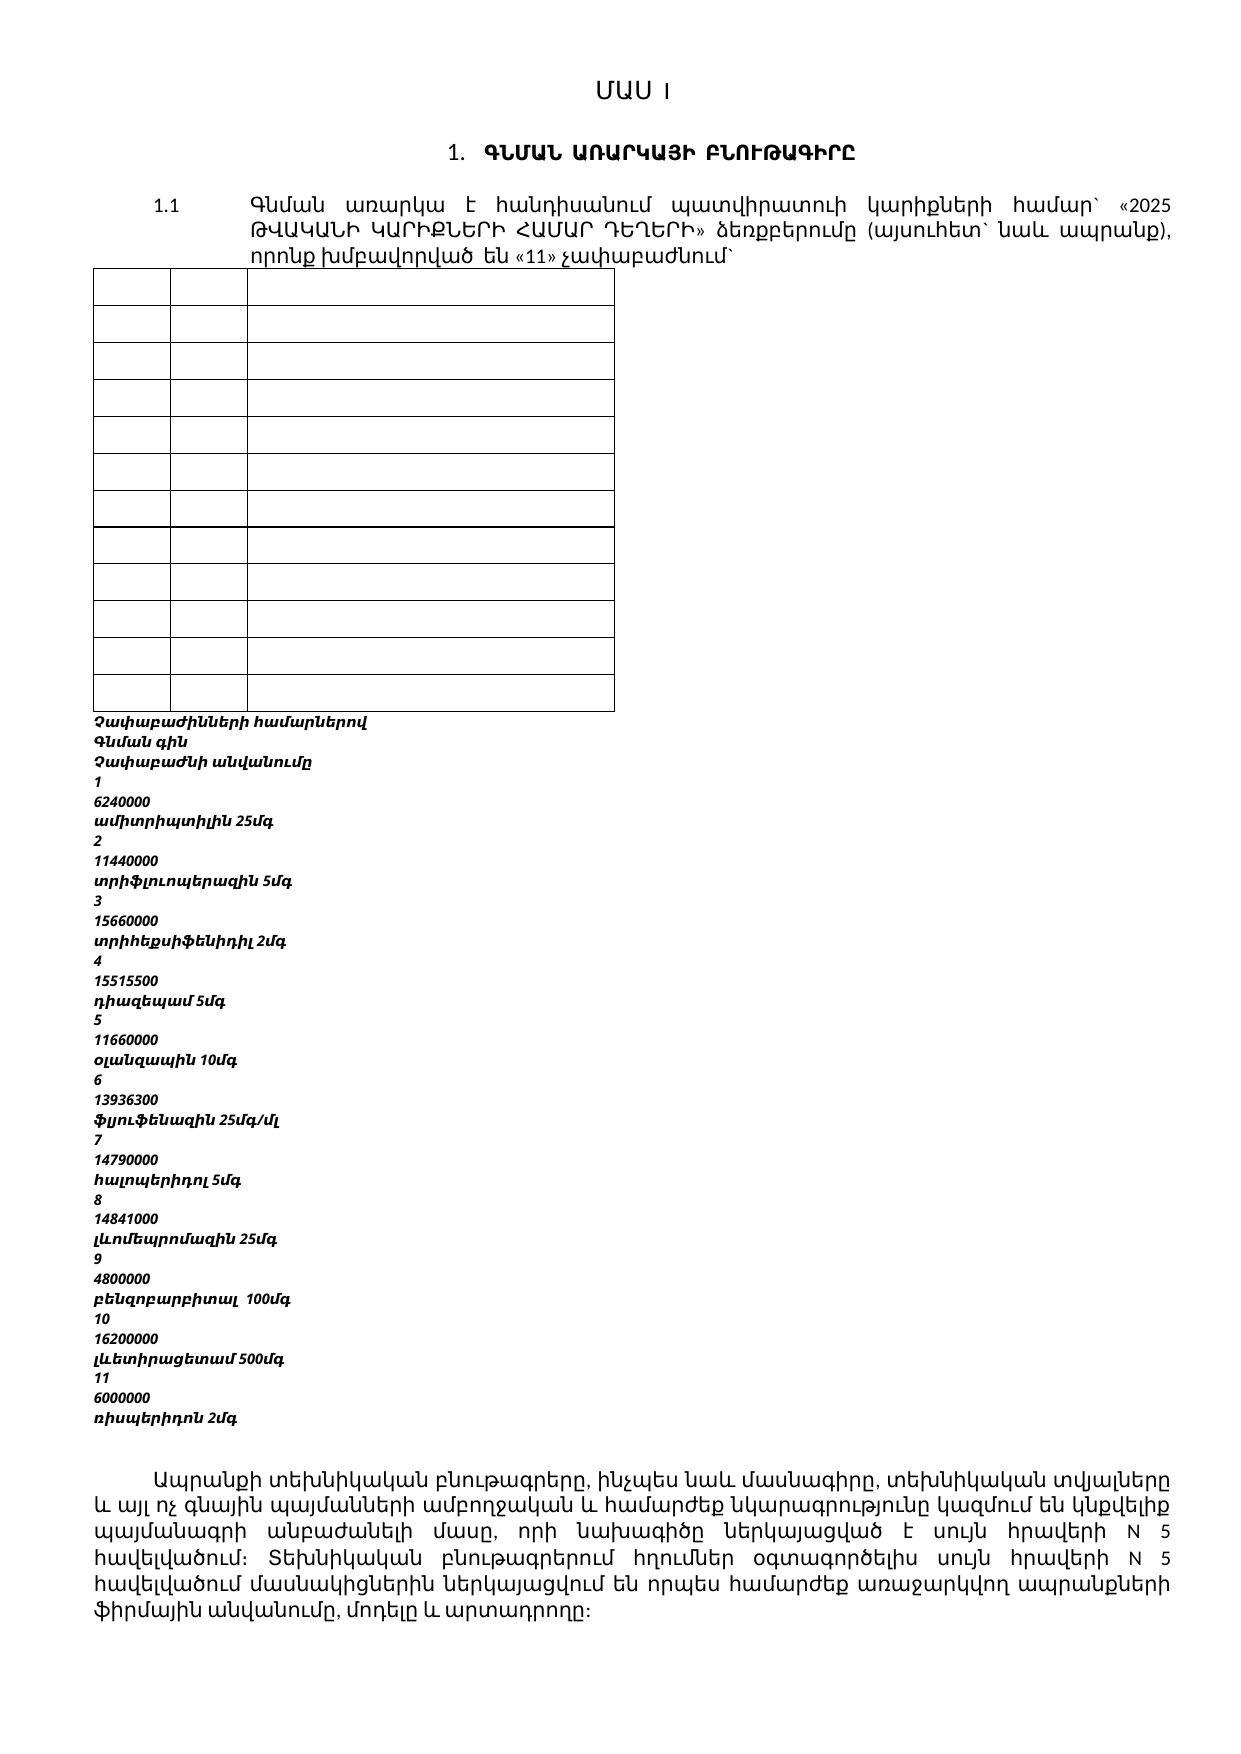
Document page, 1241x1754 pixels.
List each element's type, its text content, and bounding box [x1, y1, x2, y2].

subtitle Գնման առարկա է հանդիսանում պատվիրատուի կարիքների համար` «2025 ԹՎԱԿԱՆԻ ԿԱՐԻՔՆԵՐԻ ՀԱՄԱՐ ԴԵՂԵՐԻ» ձեռքբերումը (այսուհետ` նաև ապրանք), որոնք խմբավորված են «11» չափաբաժնում` [153, 192, 1171, 268]
text ՄԱՍ I [94, 75, 1171, 106]
text Ապրանքի տեխնիկական բնութագրերը, ինչպես նաև մասնագիրը, տեխնիկական տվյալները և այլ ոչ գնային պայմանների ամբողջական և համարժեք նկարագրությունը կազմում են կնքվելիք պայմանագրի անբաժանելի մասը, որի նախագիծը ներկայացված է սույն հրավերի N 5 հավելվածում։ Տեխնիկական բնութագրերում հղումներ օգտագործելիս սույն հրավերի N 5 հավելվածում մասնակիցներին ներկայացվում են որպես համարժեք առաջարկվող ապրանքների ֆիրմային անվանումը, մոդելը և արտադրողը: [94, 1467, 1171, 1622]
list ԳՆՄԱՆ ԱՌԱՐԿԱՅԻ ԲՆՈՒԹԱԳԻՐԸ [131, 136, 1171, 167]
